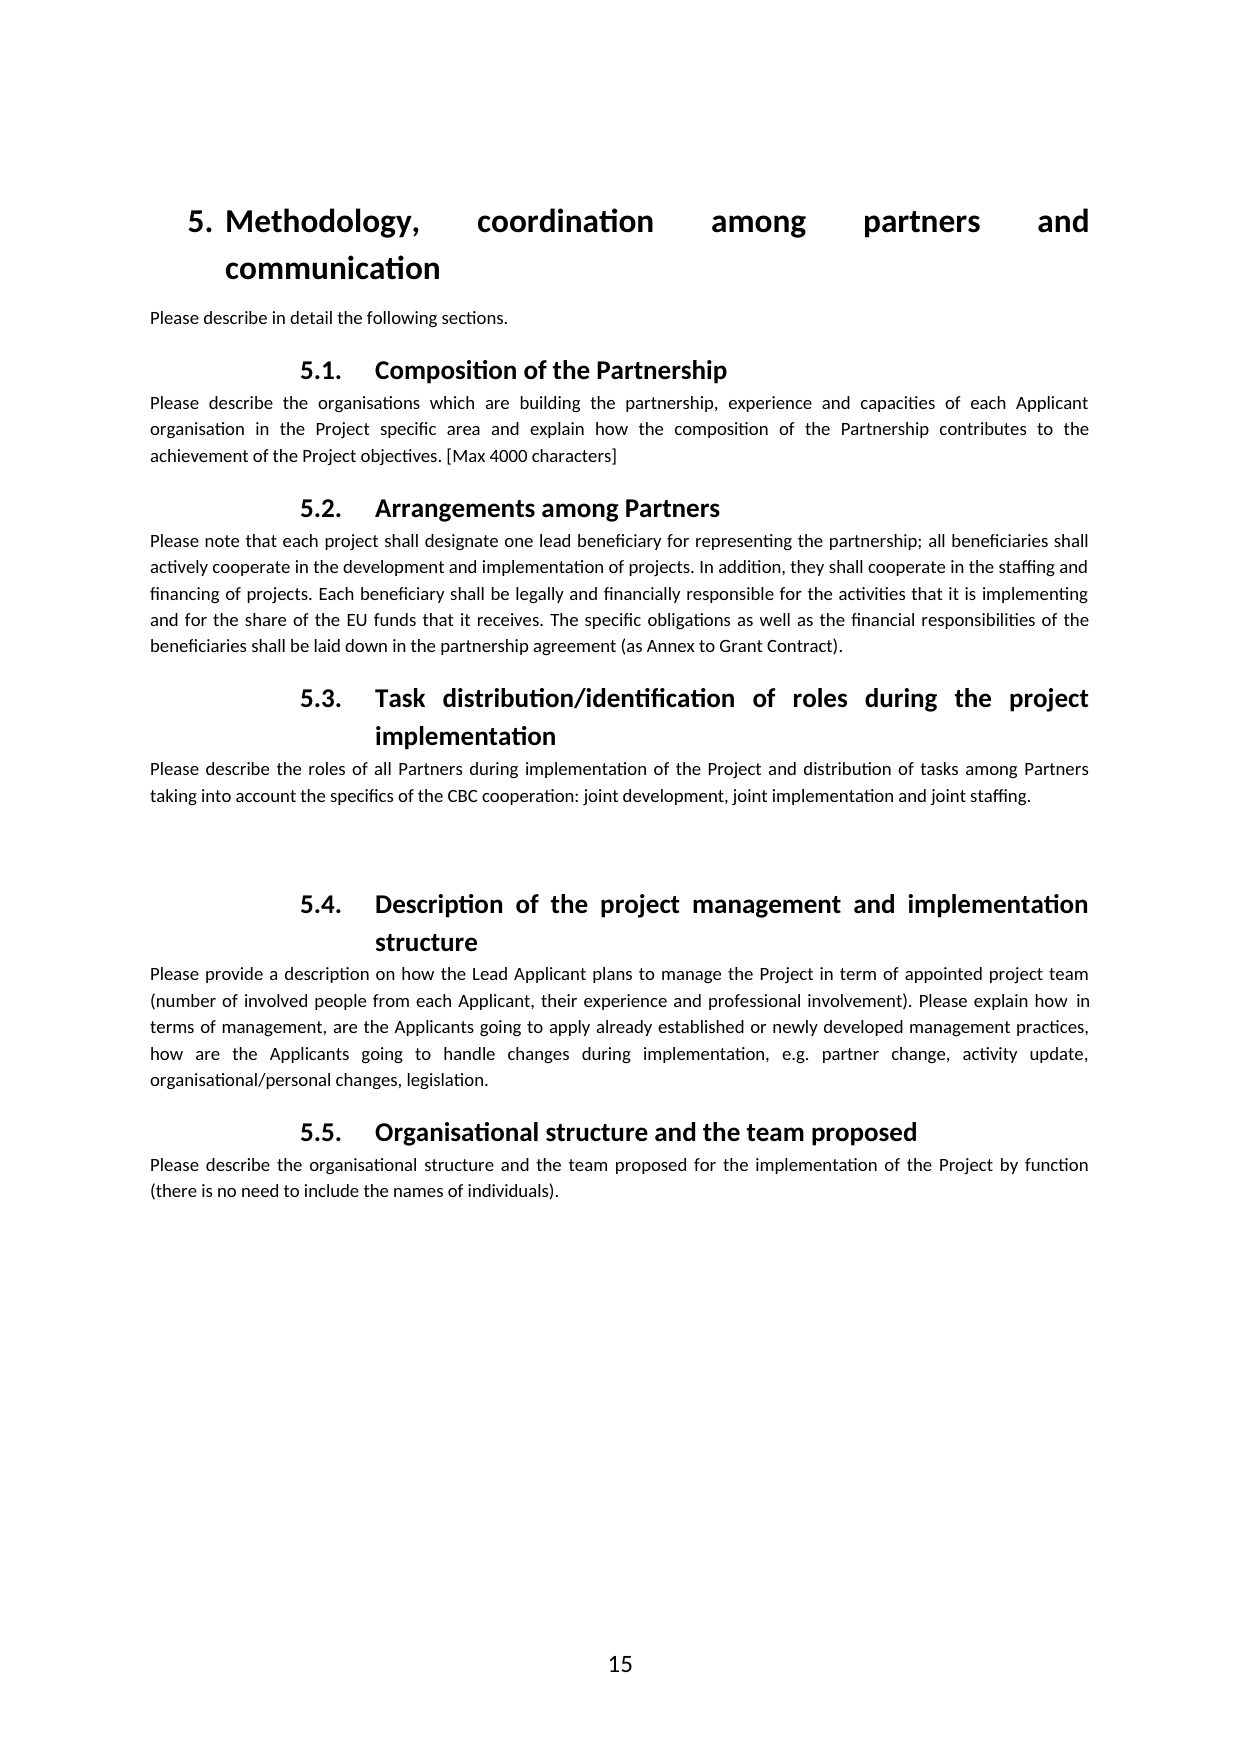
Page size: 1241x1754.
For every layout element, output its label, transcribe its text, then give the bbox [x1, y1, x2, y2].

text Please describe the organisations which are building the partnership, experience and capacities of each Applicant organisation in the Project specific area and explain how the composition of the Partnership contributes to the achievement of the Project objectives. [Max 4000 characters] [150, 391, 1090, 467]
text Please note that each project shall designate one lead beneficiary for representing the partnership; all beneficiaries shall actively cooperate in the development and implementation of projects. In addition, they shall cooperate in the staffing and financing of projects. Each beneficiary shall be legally and financially responsible for the activities that it is implementing and for the share of the EU funds that it receives. The specific obligations as well as the financial responsibilities of the beneficiaries shall be laid down in the partnership agreement (as Annex to Grant Contract). [150, 529, 1090, 657]
text Please describe the roles of all Partners during implementation of the Project and distribution of tasks among Partners taking into account the specifics of the CBC cooperation: joint development, joint implementation and joint staffing. [150, 757, 1090, 807]
text Please describe the organisational structure and the team proposed for the implementation of the Project by function (there is no need to include the names of individuals). [150, 1153, 1090, 1202]
subtitle Arrangements among Partners [300, 491, 1090, 524]
subtitle Task distribution/identification of roles during the project implementation [300, 682, 1090, 752]
text Please provide a description on how the Lead Applicant plans to manage the Project in term of appointed project team (number of involved people from each Applicant, their experience and professional involvement). Please explain how in terms of management, are the Applicants going to apply already established or newly developed management practices, how are the Applicants going to handle changes during implementation, e.g. partner change, activity update, organisational/personal changes, legislation. [150, 963, 1090, 1091]
subtitle Composition of the Partnership [300, 353, 1090, 386]
subtitle Organisational structure and the team proposed [300, 1115, 1090, 1148]
subtitle Description of the project management and implementation structure [300, 887, 1090, 958]
text Please describe in detail the following sections. [150, 306, 1090, 329]
subtitle Methodology, coordination among partners and communication [187, 200, 1090, 287]
